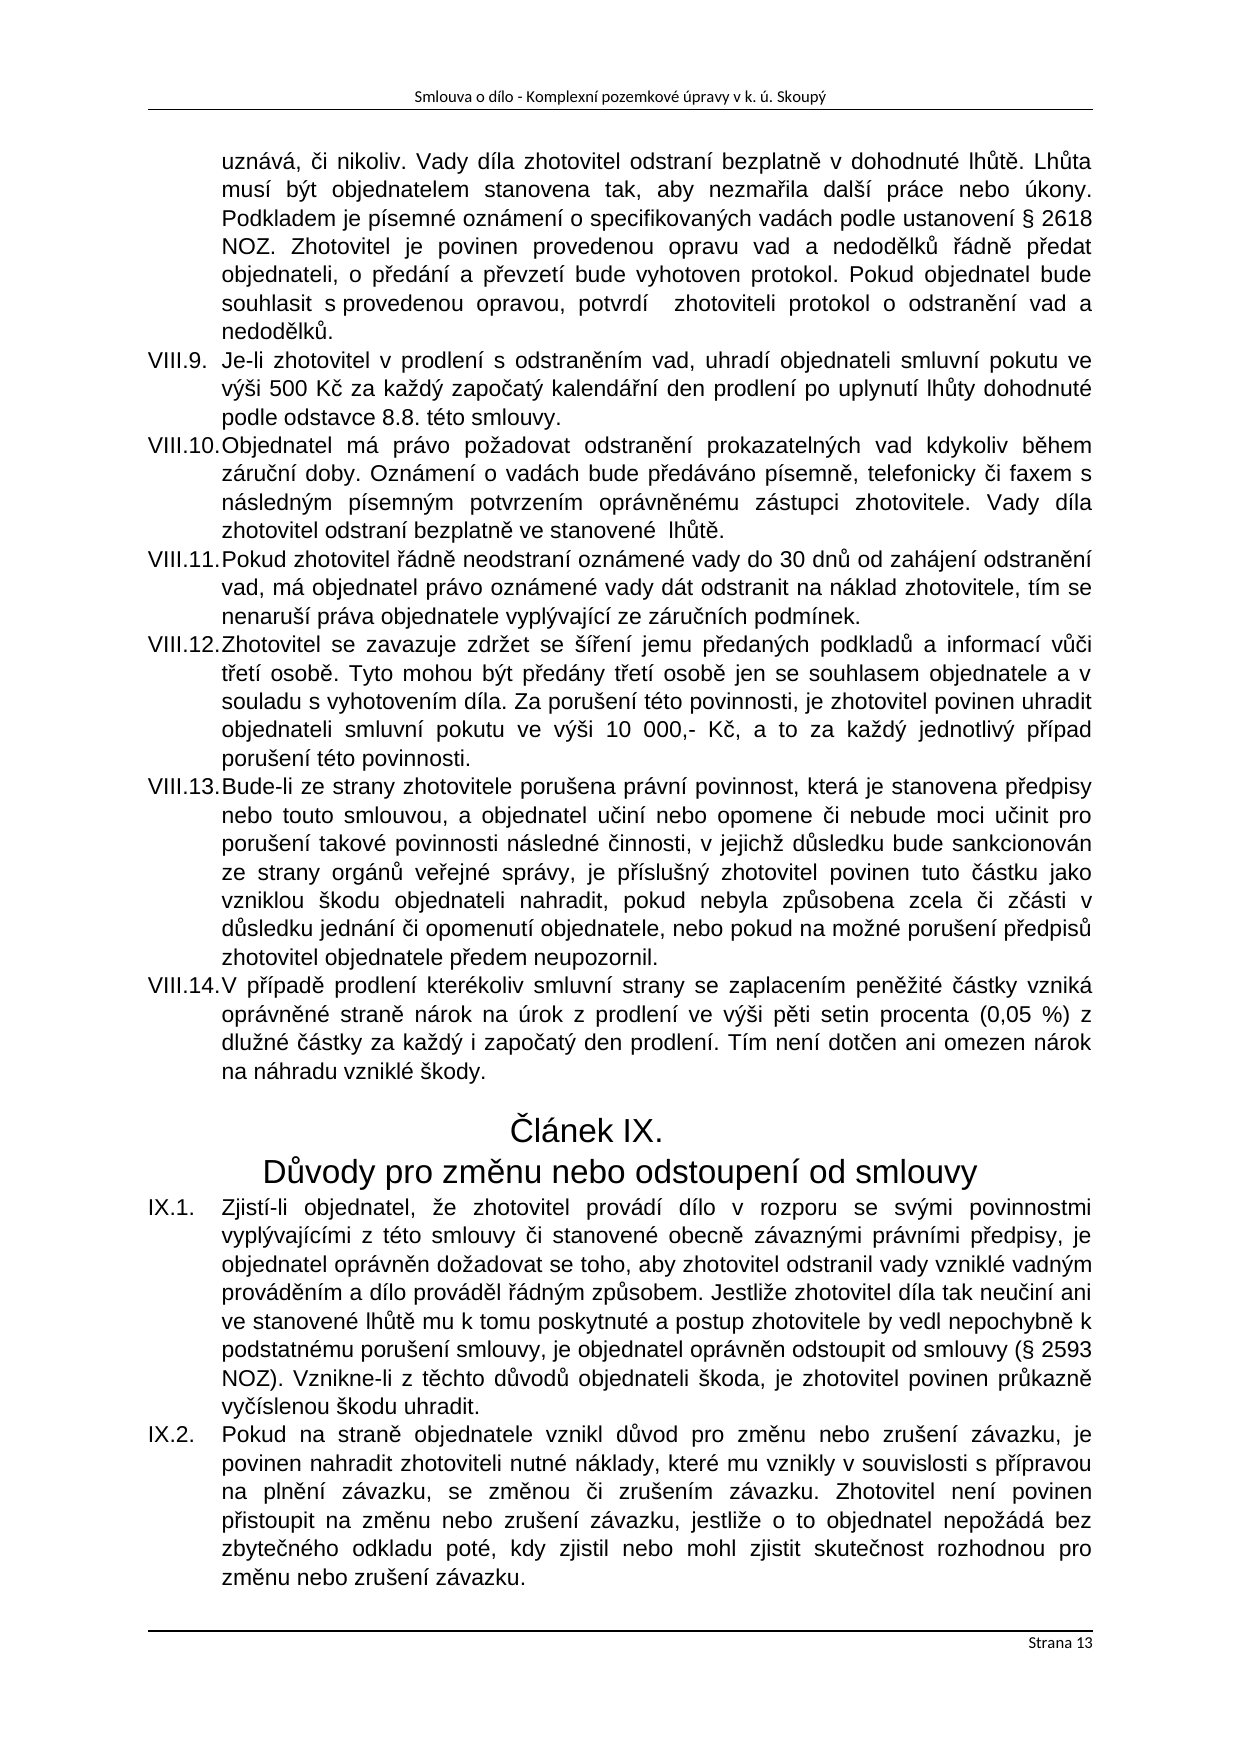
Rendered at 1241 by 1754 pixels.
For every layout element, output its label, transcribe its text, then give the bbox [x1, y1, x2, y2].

subtitle Důvody pro změnu nebo odstoupení od smlouvy [148, 1111, 1093, 1191]
list Pokud zhotovitel řádně neodstraní oznámené vady do 30 dnů od zahájení odstranění vad, má objednatel právo oznámené vady dát odstranit na náklad zhotovitele, tím se nenaruší práva objednatele vyplývající ze záručních podmínek. [148, 546, 1093, 629]
list V případě prodlení kterékoliv smluvní strany se zaplacením peněžité částky vzniká oprávněné straně nárok na úrok z prodlení ve výši pěti setin procenta (0,05 %) z dlužné částky za každý i započatý den prodlení. Tím není dotčen ani omezen nárok na náhradu vzniklé škody. [148, 972, 1093, 1084]
list Je-li zhotovitel v prodlení s odstraněním vad, uhradí objednateli smluvní pokutu ve výši 500 Kč za každý započatý kalendářní den prodlení po uplynutí lhůty dohodnuté podle odstavce 8.8. této smlouvy. [148, 347, 1093, 430]
list Zjistí-li objednatel, že zhotovitel provádí dílo v rozporu se svými povinnostmi vyplývajícími z této smlouvy či stanovené obecně závaznými právními předpisy, je objednatel oprávněn dožadovat se toho, aby zhotovitel odstranil vady vzniklé vadným prováděním a dílo prováděl řádným způsobem. Jestliže zhotovitel díla tak neučiní ani ve stanovené lhůtě mu k tomu poskytnuté a postup zhotovitele by vedl nepochybně k podstatnému porušení smlouvy, je objednatel oprávněn odstoupit od smlouvy (§ 2593 NOZ). Vznikne-li z těchto důvodů objednateli škoda, je zhotovitel povinen průkazně vyčíslenou škodu uhradit. [148, 1194, 1093, 1419]
list Zhotovitel se zavazuje zdržet se šíření jemu předaných podkladů a informací vůči třetí osobě. Tyto mohou být předány třetí osobě jen se souhlasem objednatele a v souladu s vyhotovením díla. Za porušení této povinnosti, je zhotovitel povinen uhradit objednateli smluvní pokutu ve výši 10 000,- Kč, a to za každý jednotlivý případ porušení této povinnosti. [148, 631, 1093, 771]
list Bude-li ze strany zhotovitele porušena právní povinnost, která je stanovena předpisy nebo touto smlouvou, a objednatel učiní nebo opomene či nebude moci učinit pro porušení takové povinnosti následné činnosti, v jejichž důsledku bude sankcionován ze strany orgánů veřejné správy, je příslušný zhotovitel povinen tuto částku jako vzniklou škodu objednateli nahradit, pokud nebyla způsobena zcela či zčásti v důsledku jednání či opomenutí objednatele, nebo pokud na možné porušení předpisů zhotovitel objednatele předem neupozornil. [148, 773, 1093, 970]
list Pokud na straně objednatele vznikl důvod pro změnu nebo zrušení závazku, je povinen nahradit zhotoviteli nutné náklady, které mu vznikly v souvislosti s přípravou na plnění závazku, se změnou či zrušením závazku. Zhotovitel není povinen přistoupit na změnu nebo zrušení závazku, jestliže o to objednatel nepožádá bez zbytečného odkladu poté, kdy zjistil nebo mohl zjistit skutečnost rozhodnou pro změnu nebo zrušení závazku. [148, 1421, 1093, 1590]
list Objednatel má právo požadovat odstranění prokazatelných vad kdykoliv během záruční doby. Oznámení o vadách bude předáváno písemně, telefonicky či faxem s následným písemným potvrzením oprávněnému zástupci zhotovitele. Vady díla zhotovitel odstraní bezplatně ve stanovené lhůtě. [148, 432, 1093, 544]
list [148, 148, 1093, 344]
